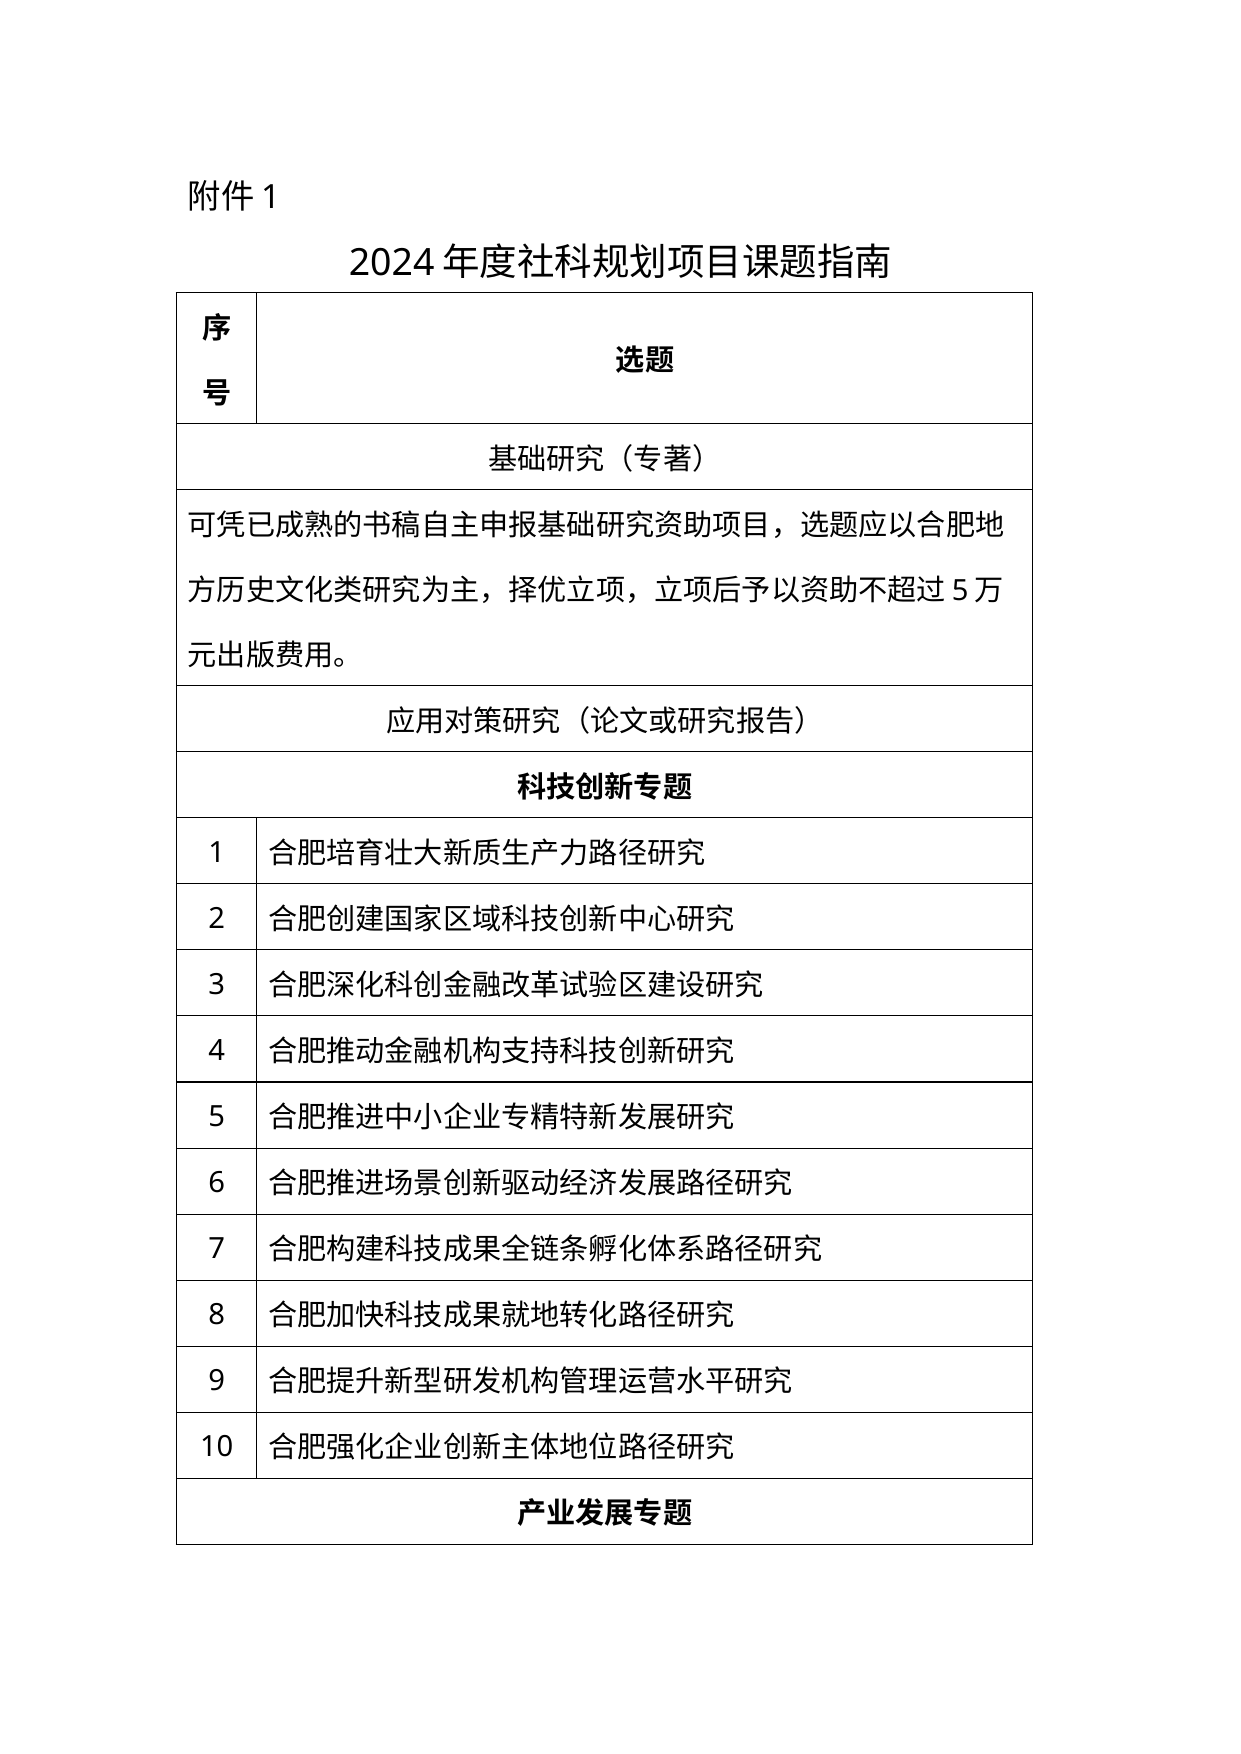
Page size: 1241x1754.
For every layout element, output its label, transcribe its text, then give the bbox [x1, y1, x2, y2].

text 2024年度社科规划项目课题指南 [187, 227, 1053, 292]
table_cell 合肥创建国家区域科技创新中心研究 [257, 884, 1032, 949]
table_cell 合肥培育壮大新质生产力路径研究 [257, 818, 1032, 883]
table_cell 合肥构建科技成果全链条孵化体系路径研究 [257, 1215, 1032, 1279]
table_cell 3 [177, 950, 256, 1015]
table_cell 可凭已成熟的书稿自主申报基础研究资助项目，选题应以合肥地方历史文化类研究为主，择优立项，立项后予以资助不超过5万元出版费用。 [177, 490, 1032, 685]
table_cell 合肥推进中小企业专精特新发展研究 [257, 1083, 1032, 1147]
table_cell 合肥推进场景创新驱动经济发展路径研究 [257, 1149, 1032, 1213]
table_cell 合肥加快科技成果就地转化路径研究 [257, 1281, 1032, 1346]
table_cell 合肥深化科创金融改革试验区建设研究 [257, 950, 1032, 1015]
table_cell 10 [177, 1413, 256, 1478]
table_cell 科技创新专题 [177, 752, 1032, 817]
table_header 序号 [177, 293, 256, 423]
table_cell 基础研究（专著） [177, 424, 1032, 489]
table_cell 产业发展专题 [177, 1479, 1032, 1544]
text 附件1 [187, 162, 1053, 227]
table_cell 8 [177, 1281, 256, 1346]
table_cell 4 [177, 1016, 256, 1081]
table_cell 合肥推动金融机构支持科技创新研究 [257, 1016, 1032, 1081]
table_cell 2 [177, 884, 256, 949]
table_cell 应用对策研究（论文或研究报告） [177, 686, 1032, 751]
table_cell 6 [177, 1149, 256, 1213]
table_cell 9 [177, 1347, 256, 1412]
table_cell 7 [177, 1215, 256, 1279]
table_cell 合肥提升新型研发机构管理运营水平研究 [257, 1347, 1032, 1412]
table_cell 5 [177, 1083, 256, 1147]
table_cell 合肥强化企业创新主体地位路径研究 [257, 1413, 1032, 1478]
table_cell 1 [177, 818, 256, 883]
table_header 选题 [257, 293, 1032, 423]
